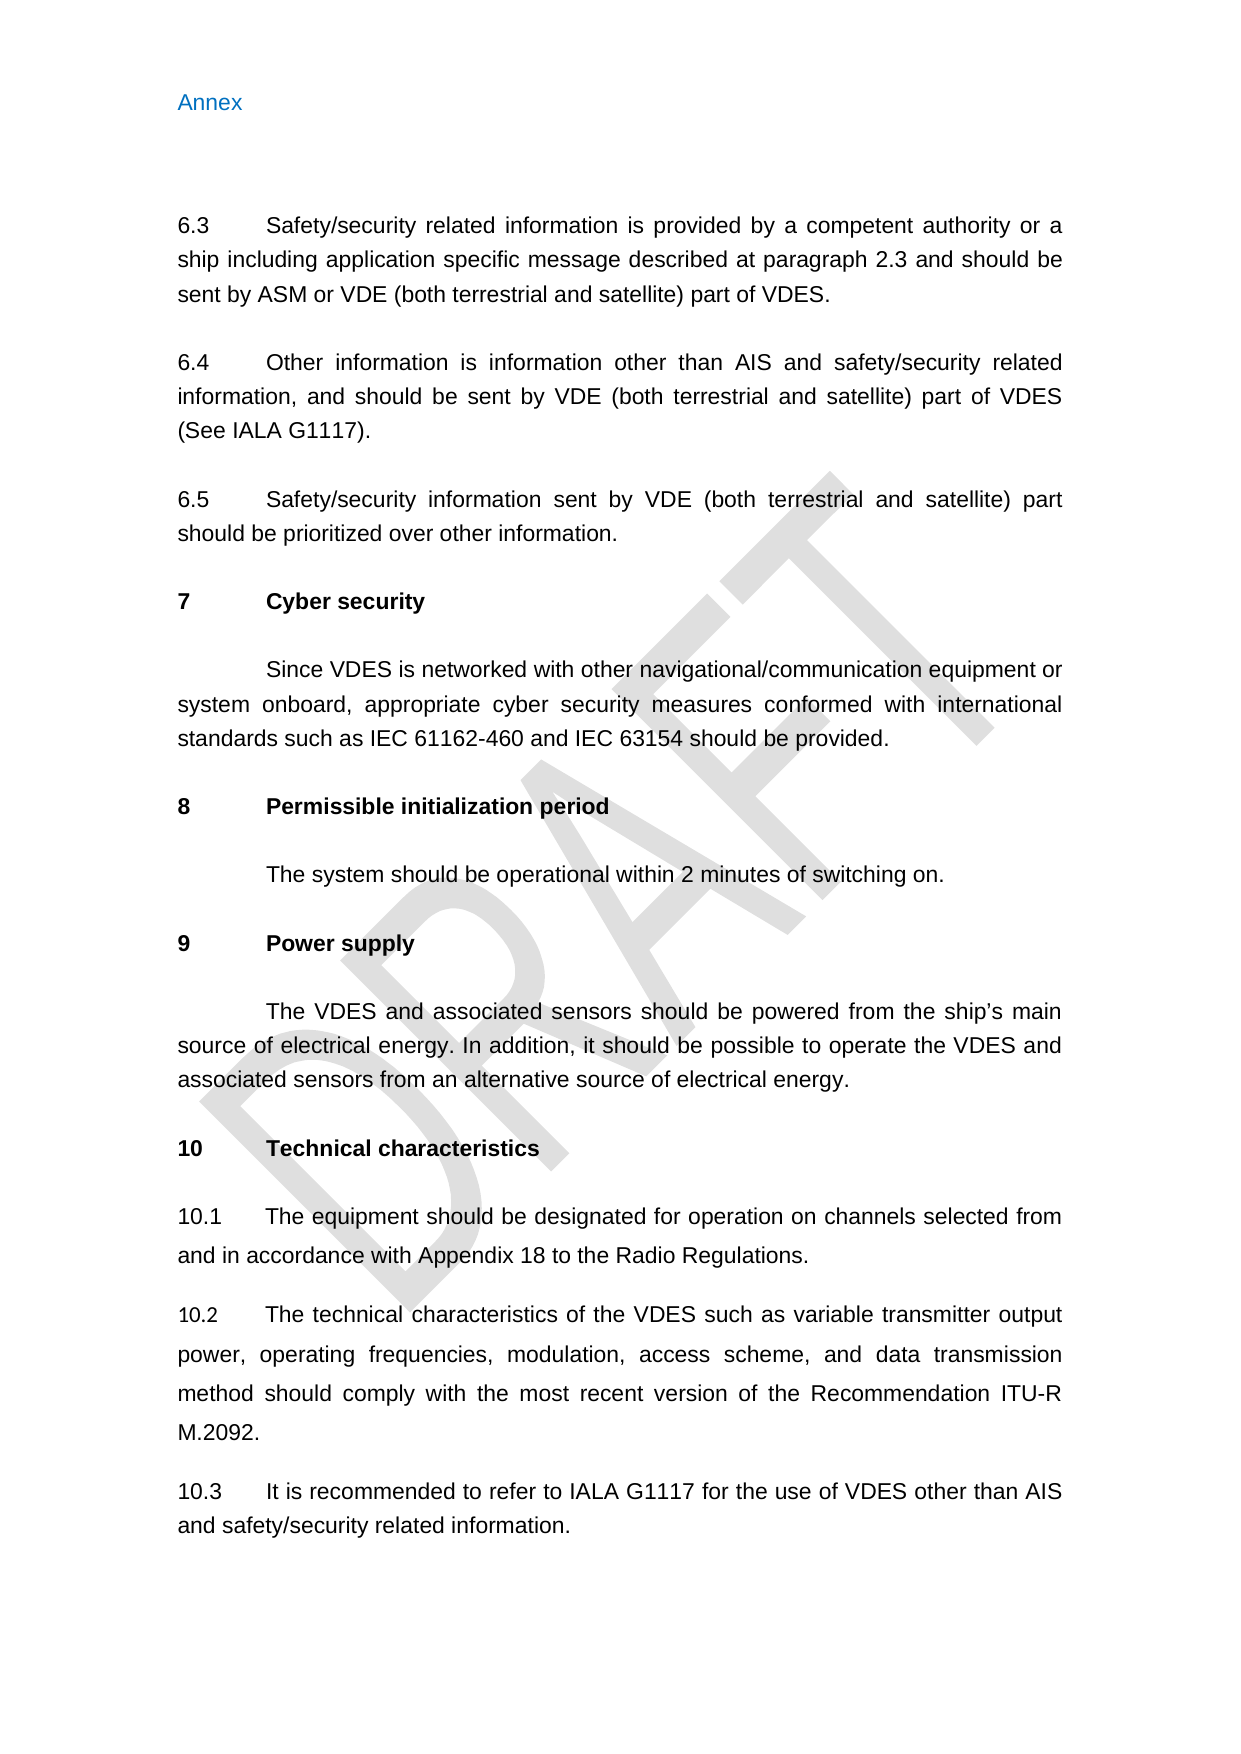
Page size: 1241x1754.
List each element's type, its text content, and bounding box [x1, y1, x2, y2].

text 6.3 Safety/security related information is provided by a competent authority or a ship including application specific message described at paragraph 2.3 and should be sent by ASM or VDE (both terrestrial and satellite) part of VDES. [177, 208, 1063, 311]
text 6.5 Safety/security information sent by VDE (both terrestrial and satellite) part should be prioritized over other information. [177, 482, 1063, 550]
text The system should be operational within 2 minutes of switching on. [266, 858, 1063, 892]
list Permissible initialization period [177, 789, 1063, 823]
list Technical characteristics [177, 1131, 1063, 1165]
list Cyber security [177, 584, 1063, 618]
list The technical characteristics of the VDES such as variable transmitter output power, operating frequencies, modulation, access scheme, and data transmission method should comply with the most recent version of the Recommendation ITU-R M.2092. [177, 1297, 1063, 1449]
list Power supply [177, 926, 1063, 960]
text Since VDES is networked with other navigational/communication equipment or system onboard, appropriate cyber security measures conformed with international standards such as IEC 61162-460 and IEC 63154 should be provided. [177, 653, 1063, 755]
text 6.4 Other information is information other than AIS and safety/security related information, and should be sent by VDE (both terrestrial and satellite) part of VDES (See IALA G1117). [177, 345, 1063, 448]
list The equipment should be designated for operation on channels selected from and in accordance with Appendix 18 to the Radio Regulations. [177, 1199, 1063, 1273]
text The VDES and associated sensors should be powered from the ship’s main source of electrical energy. In addition, it should be possible to operate the VDES and associated sensors from an alternative source of electrical energy. [177, 994, 1063, 1097]
text 10.3 It is recommended to refer to IALA G1117 for the use of VDES other than AIS and safety/security related information. [177, 1474, 1063, 1542]
